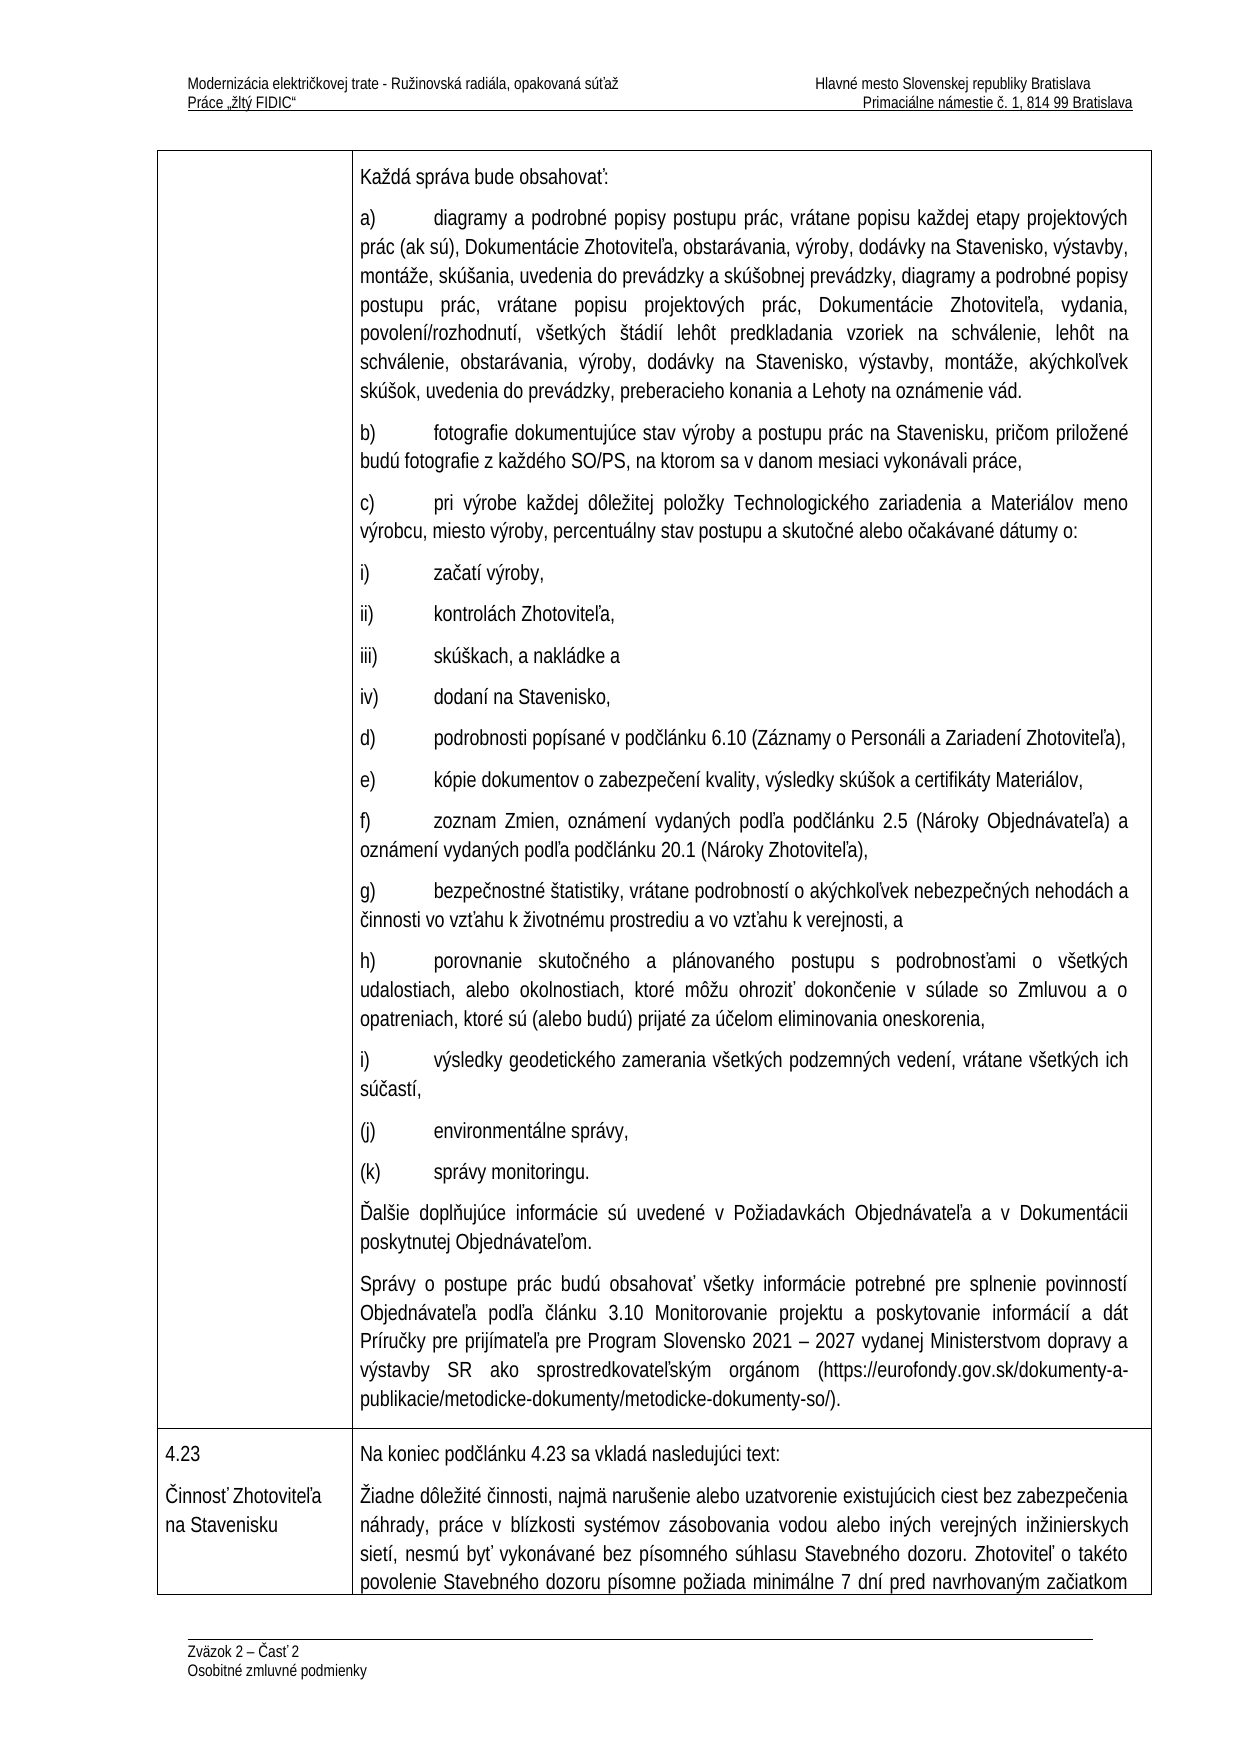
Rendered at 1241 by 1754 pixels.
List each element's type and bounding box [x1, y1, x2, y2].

table_cell [353, 1429, 1151, 1594]
table_cell [158, 1429, 352, 1594]
table_cell [353, 151, 1151, 1428]
table_cell [158, 151, 352, 1428]
